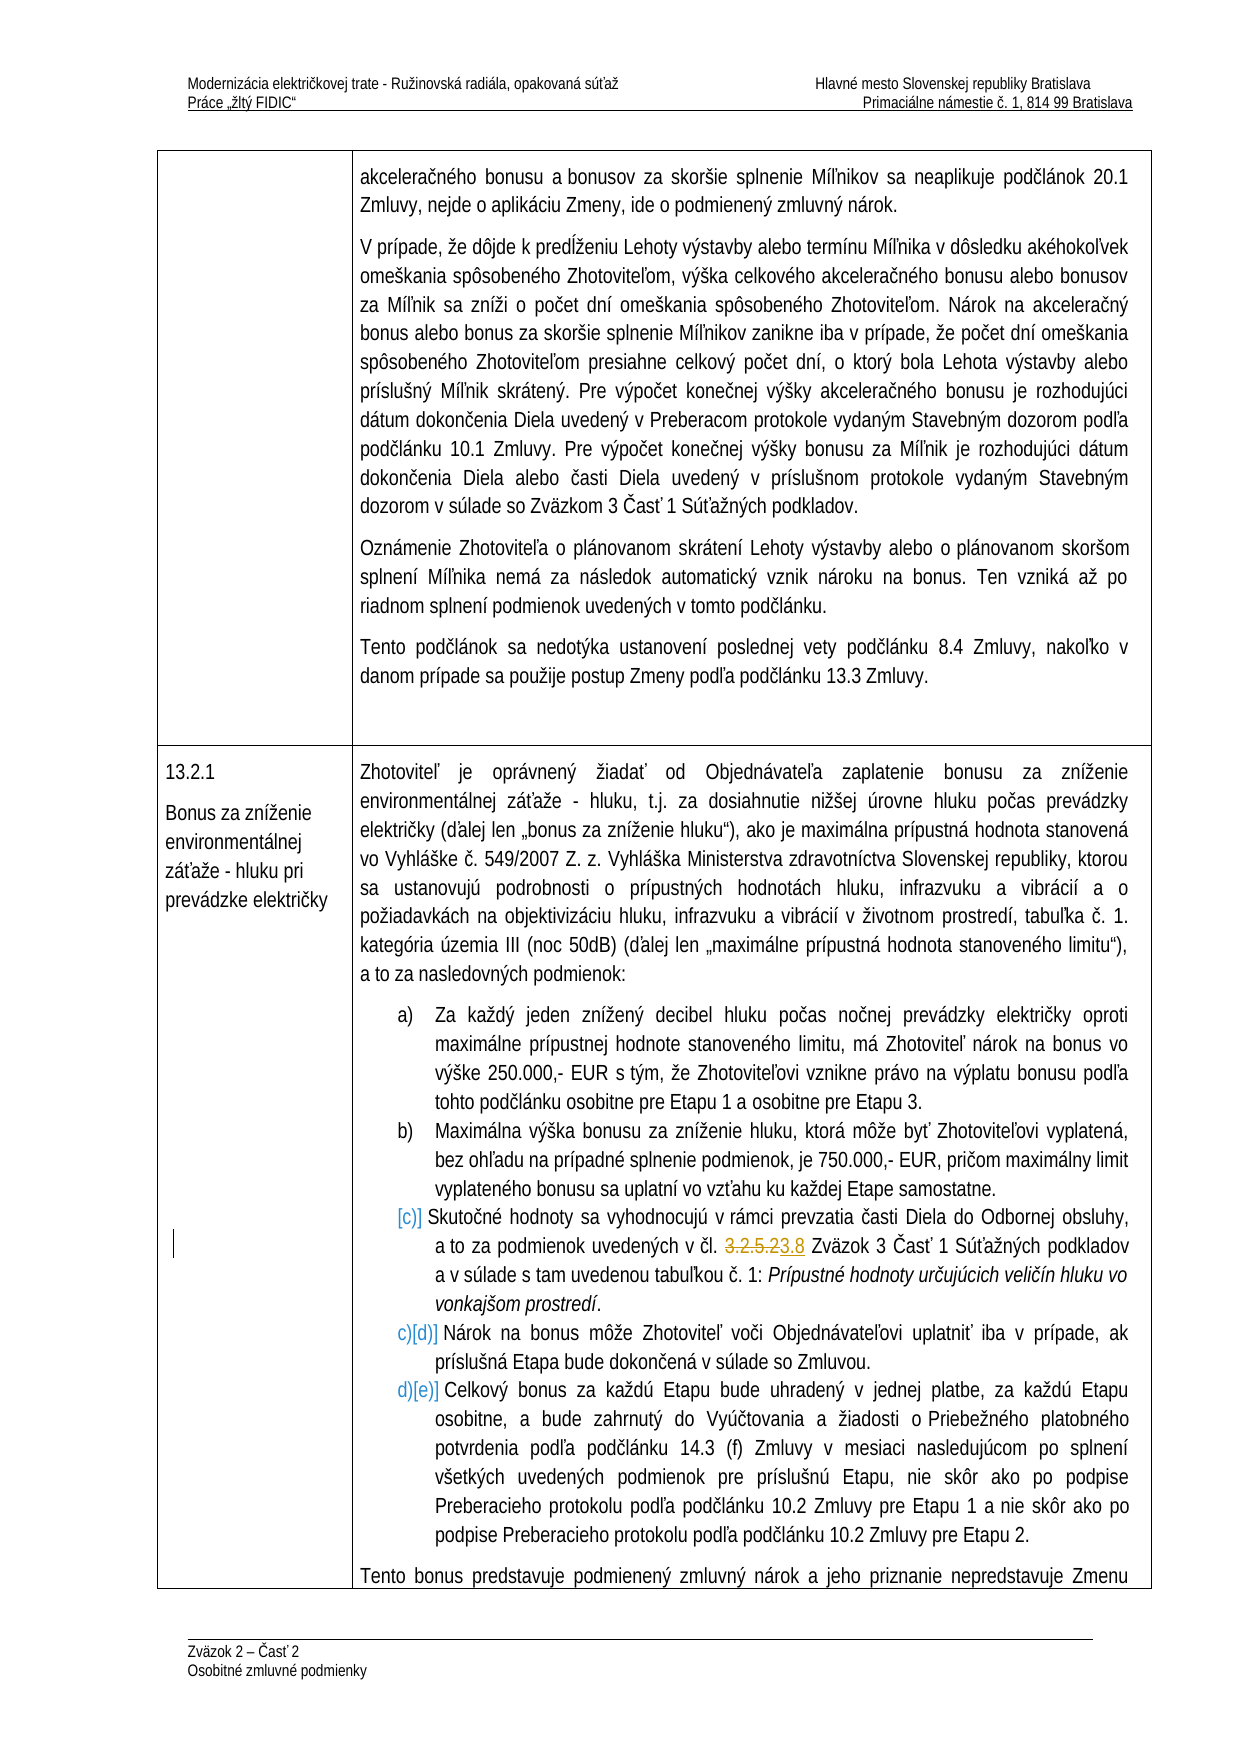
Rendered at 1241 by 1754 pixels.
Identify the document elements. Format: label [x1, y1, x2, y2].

table_cell [353, 746, 1151, 1588]
table_cell [158, 151, 352, 745]
table_cell [353, 151, 1151, 745]
table_cell [158, 746, 352, 1588]
